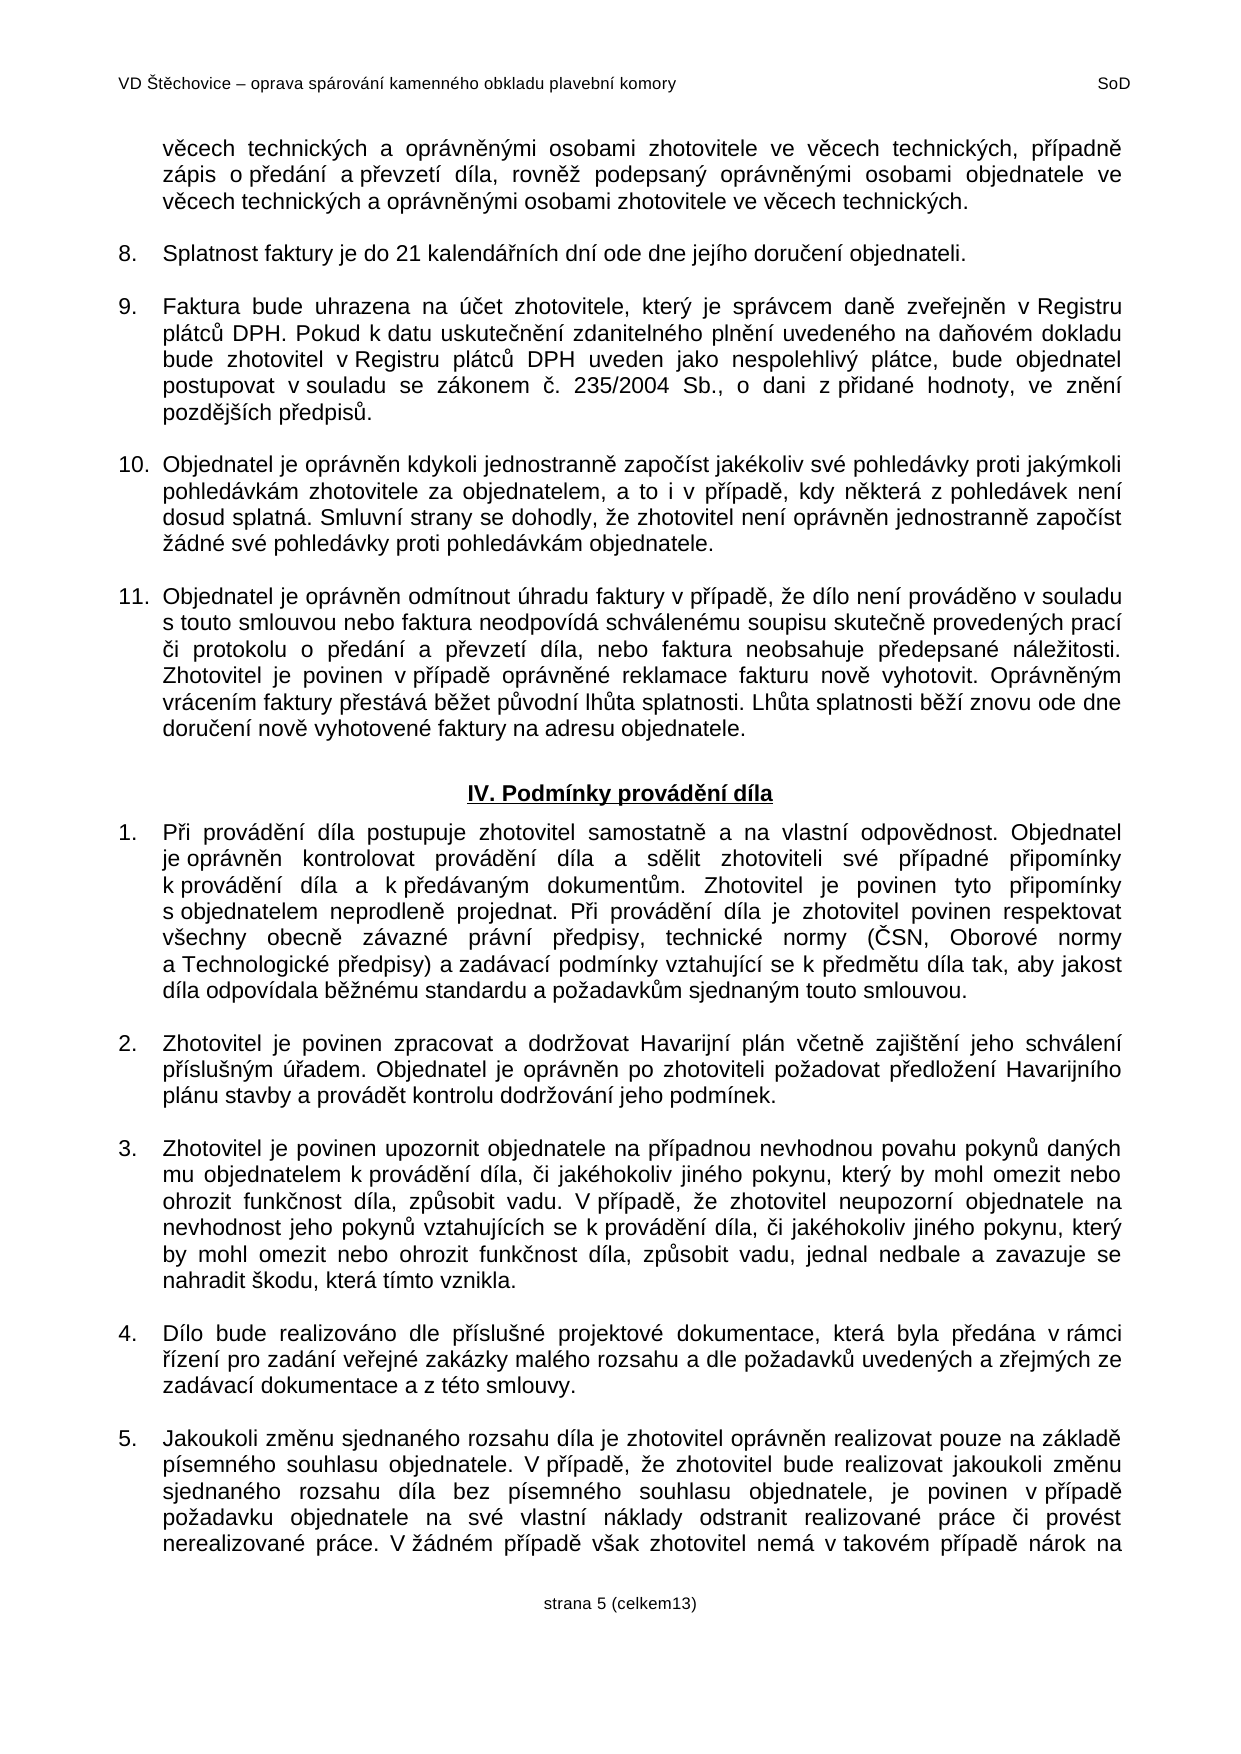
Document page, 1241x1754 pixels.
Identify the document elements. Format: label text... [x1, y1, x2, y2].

text Objednatel je oprávněn odmítnout úhradu faktury v případě, že dílo není prováděno v souladu s touto smlouvou nebo faktura neodpovídá schválenému soupisu skutečně provedených prací či protokolu o předání a převzetí díla, nebo faktura neobsahuje předepsané náležitosti. Zhotovitel je povinen v případě oprávněné reklamace fakturu nově vyhotovit. Oprávněným vrácením faktury přestává běžet původní lhůta splatnosti. Lhůta splatnosti běží znovu ode dne doručení nově vyhotovené faktury na adresu objednatele. [118, 583, 1122, 741]
text Splatnost faktury je do 21 kalendářních dní ode dne jejího doručení objednateli. [118, 240, 1122, 267]
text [118, 1425, 1122, 1557]
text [118, 135, 1122, 214]
text Zhotovitel je povinen zpracovat a dodržovat Havarijní plán včetně zajištění jeho schválení příslušným úřadem. Objednatel je oprávněn po zhotoviteli požadovat předložení Havarijního plánu stavby a provádět kontrolu dodržování jeho podmínek. [118, 1030, 1122, 1109]
text Při provádění díla postupuje zhotovitel samostatně a na vlastní odpovědnost. Objednatel je oprávněn kontrolovat provádění díla a sdělit zhotoviteli své případné připomínky k provádění díla a k předávaným dokumentům. Zhotovitel je povinen tyto připomínky s objednatelem neprodleně projednat. Při provádění díla je zhotovitel povinen respektovat všechny obecně závazné právní předpisy, technické normy (ČSN, Oborové normy a Technologické předpisy) a zadávací podmínky vztahující se k předmětu díla tak, aby jakost díla odpovídala běžnému standardu a požadavkům sjednaným touto smlouvou. [118, 819, 1122, 1003]
text Objednatel je oprávněn kdykoli jednostranně započíst jakékoliv své pohledávky proti jakýmkoli pohledávkám zhotovitele za objednatelem, a to i v případě, kdy některá z pohledávek není dosud splatná. Smluvní strany se dohodly, že zhotovitel není oprávněn jednostranně započíst žádné své pohledávky proti pohledávkám objednatele. [118, 451, 1122, 557]
text Dílo bude realizováno dle příslušné projektové dokumentace, která byla předána v rámci řízení pro zadání veřejné zakázky malého rozsahu a dle požadavků uvedených a zřejmých ze zadávací dokumentace a z této smlouvy. [118, 1319, 1122, 1399]
text Podmínky provádění díla [118, 780, 1122, 806]
text Zhotovitel je povinen upozornit objednatele na případnou nevhodnou povahu pokynů daných mu objednatelem k provádění díla, či jakéhokoliv jiného pokynu, který by mohl omezit nebo ohrozit funkčnost díla, způsobit vadu. V případě, že zhotovitel neupozorní objednatele na nevhodnost jeho pokynů vztahujících se k provádění díla, či jakéhokoliv jiného pokynu, který by mohl omezit nebo ohrozit funkčnost díla, způsobit vadu, jednal nedbale a zavazuje se nahradit škodu, která tímto vznikla. [118, 1135, 1122, 1293]
text Faktura bude uhrazena na účet zhotovitele, který je správcem daně zveřejněn v Registru plátců DPH. Pokud k datu uskutečnění zdanitelného plnění uvedeného na daňovém dokladu bude zhotovitel v Registru plátců DPH uveden jako nespolehlivý plátce, bude objednatel postupovat v souladu se zákonem č. 235/2004 Sb., o dani z přidané hodnoty, ve znění pozdějších předpisů. [118, 293, 1122, 425]
